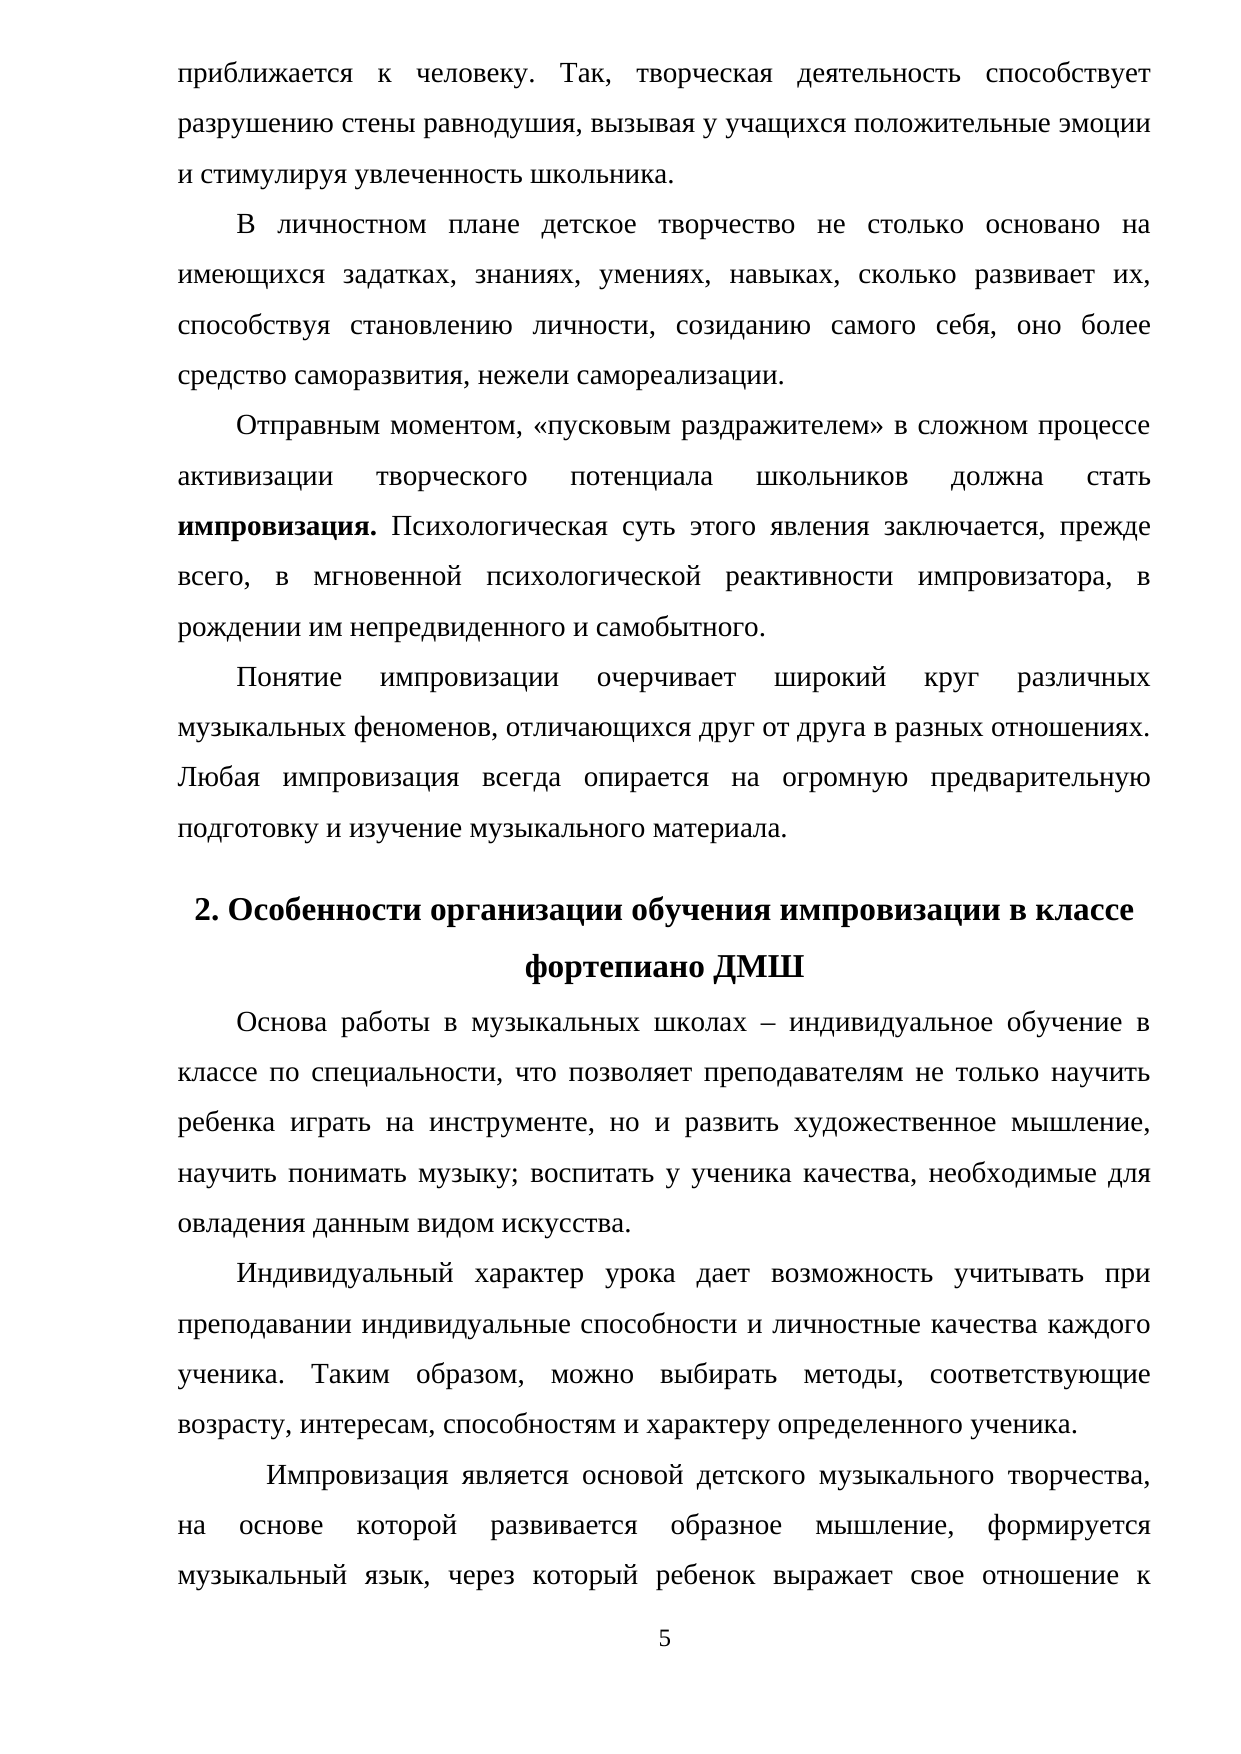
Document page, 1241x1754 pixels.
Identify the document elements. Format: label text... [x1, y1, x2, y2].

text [177, 55, 1152, 189]
text Понятие импровизации очерчивает широкий круг различных музыкальных феноменов, отличающихся друг от друга в разных отношениях. Любая импровизация всегда опирается на огромную предварительную подготовку и изучение музыкального материала. [177, 659, 1152, 843]
text В личностном плане детское творчество не столько основано на имеющихся задатках, знаниях, умениях, навыках, сколько развивает их, способствуя становлению личности, созиданию самого себя, оно более средство саморазвития, нежели самореализации. [177, 206, 1152, 391]
subtitle 2. Особенности организации обучения импровизации в классе фортепиано ДМШ [177, 889, 1152, 985]
text Основа работы в музыкальных школах – индивидуальное обучение в классе по специальности, что позволяет преподавателям не только научить ребенка играть на инструменте, но и развить художественное мышление, научить понимать музыку; воспитать у ученика качества, необходимые для овладения данным видом искусства. [177, 1004, 1152, 1239]
text Индивидуальный характер урока дает возможность учитывать при преподавании индивидуальные способности и личностные качества каждого ученика. Таким образом, можно выбирать методы, соответствующие возрасту, интересам, способностям и характеру определенного ученика. [177, 1256, 1152, 1440]
text Отправным моментом, «пусковым раздражителем» в сложном процессе активизации творческого потенциала школьников должна стать импровизация. Психологическая суть этого явления заключается, прежде всего, в мгновенной психологической реактивности импровизатора, в рождении им непредвиденного и самобытного. [177, 407, 1152, 642]
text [177, 1457, 1152, 1591]
